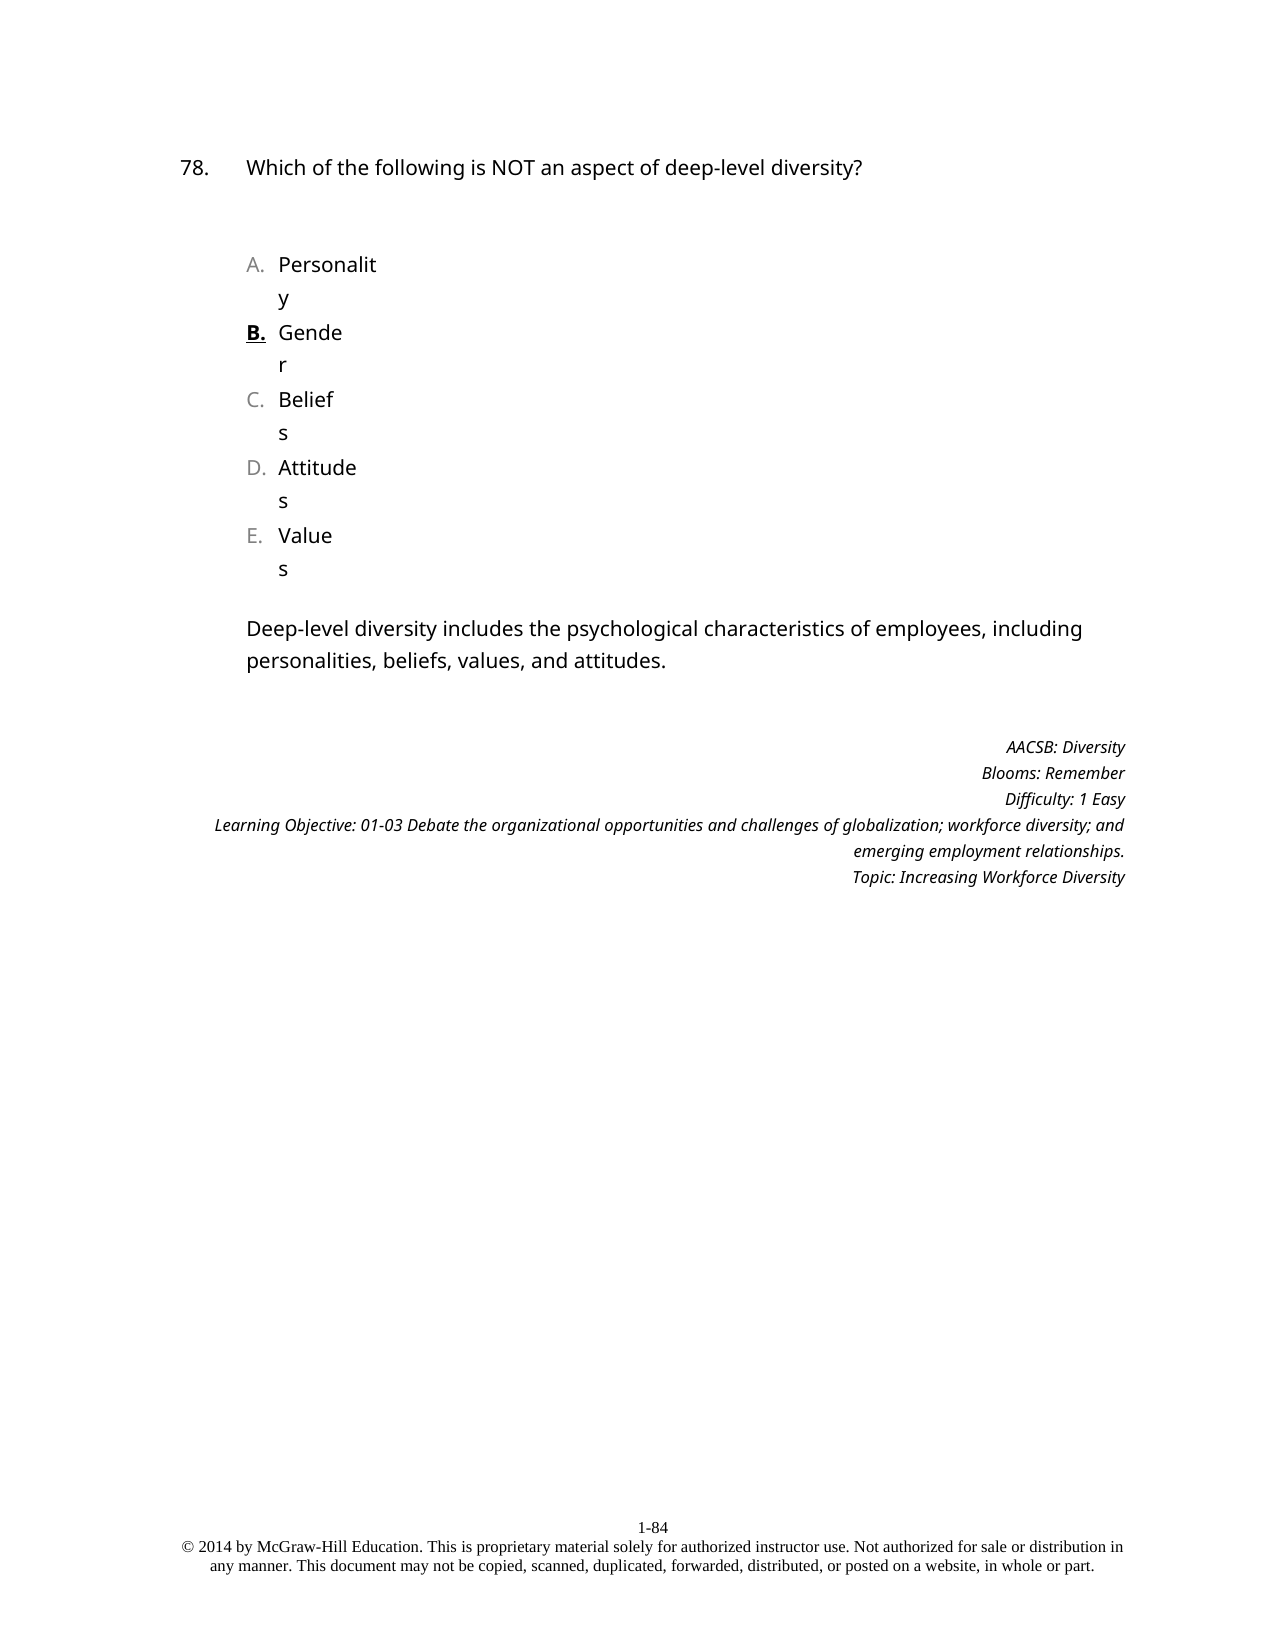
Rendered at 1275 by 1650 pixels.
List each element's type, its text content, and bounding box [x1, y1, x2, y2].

table_header AACSB: Diversity Blooms: Remember Difficulty: 1 Easy Learning Objective: 01-03 Debate the organizational opportunities and challenges of globalization; workforce diversity; and emerging employment relationships. Topic: Increasing Workforce Diversity [180, 736, 1125, 924]
table_header Which of the following is NOT an aspect of deep-level diversity? Deep-level diversity includes the psychological characteristics of employees, including personalities, beliefs, values, and attitudes. [246, 153, 1125, 706]
table_header 78. [180, 153, 246, 706]
